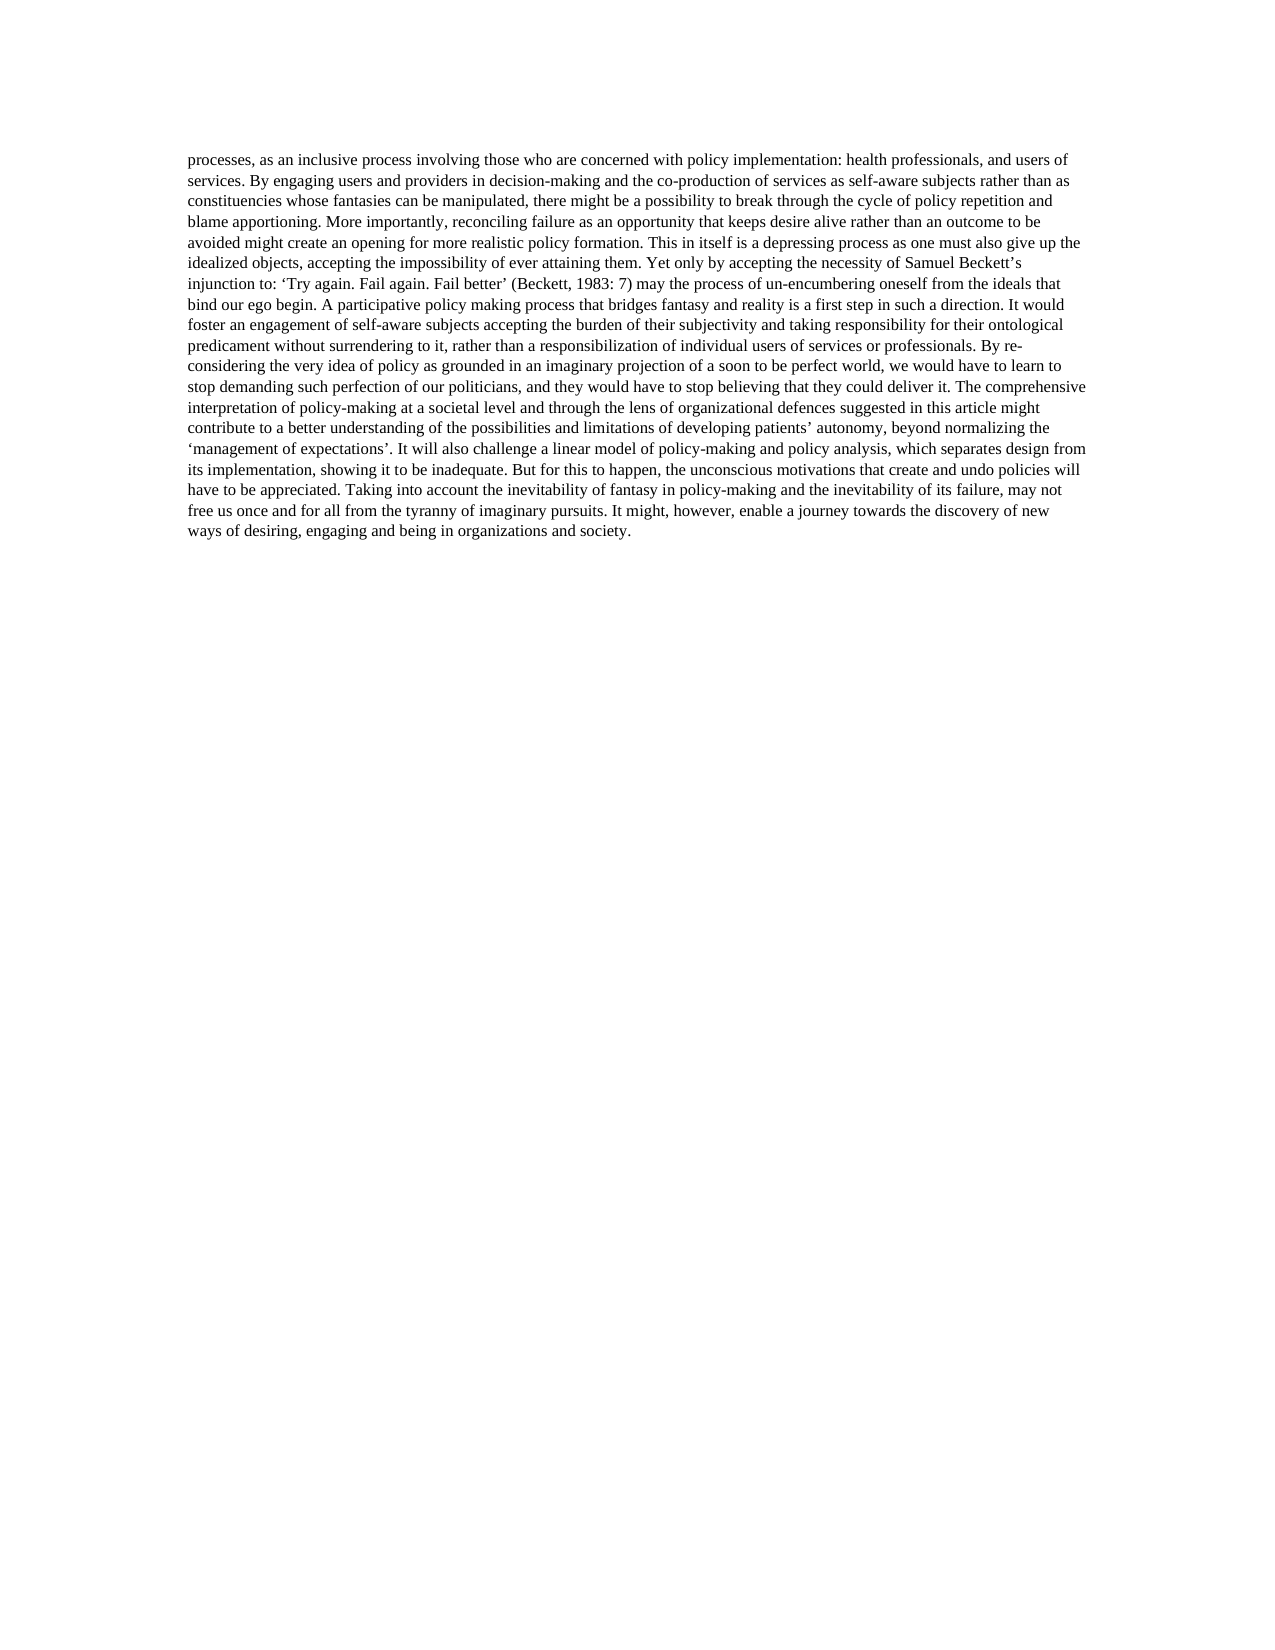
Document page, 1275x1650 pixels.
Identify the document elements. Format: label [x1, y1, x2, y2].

text [187, 150, 1087, 540]
